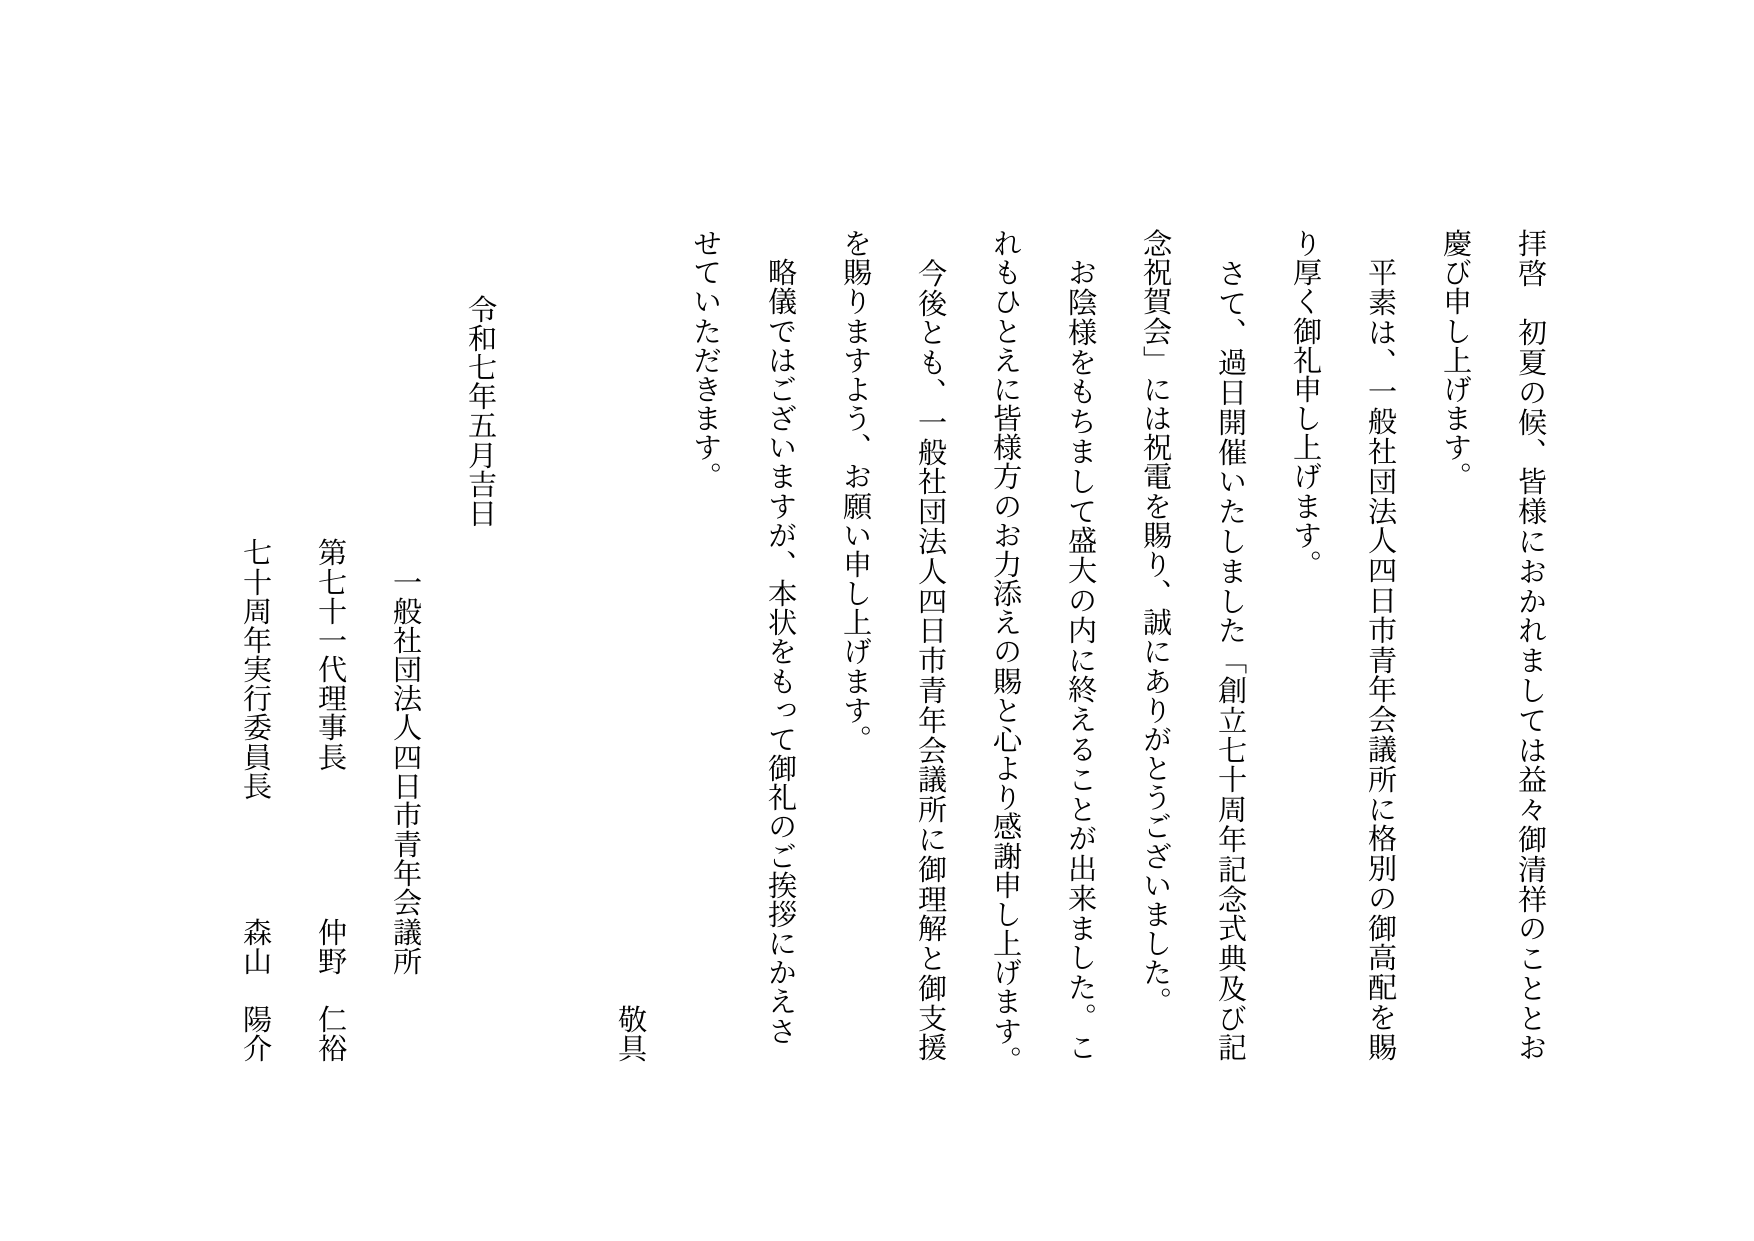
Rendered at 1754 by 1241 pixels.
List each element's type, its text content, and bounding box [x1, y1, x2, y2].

text 七十周年実行委員長 森山 陽介 [221, 294, 296, 1063]
text 拝啓 初夏の候、皆様におかれましては益々御清祥のこととお慶び申し上げます。 [1421, 229, 1571, 1063]
text 略儀ではございますが、本状をもって御礼のご挨拶にかえさせていただきます。 [671, 229, 821, 1063]
text 令和七年五月吉日 [446, 207, 521, 1063]
text 一般社団法人四日市青年会議所 [371, 294, 446, 976]
text 第七十一代理事長 仲野 仁裕 [296, 294, 371, 1063]
text 平素は、一般社団法人四日市青年会議所に格別の御高配を賜り厚く御礼申し上げます。 [1271, 229, 1421, 1063]
text 今後とも、一般社団法人四日市青年会議所に御理解と御支援を賜りますよう、お願い申し上げます。 [821, 229, 971, 1063]
text 敬具 [596, 229, 671, 1063]
text さて、過日開催いたしました「創立七十周年記念式典及び記念祝賀会」には祝電を賜り、誠にありがとうございました。 [1121, 229, 1271, 1063]
text お陰様をもちまして盛大の内に終えることが出来ました。これもひとえに皆様方のお力添えの賜と心より感謝申し上げます。 [971, 229, 1121, 1063]
